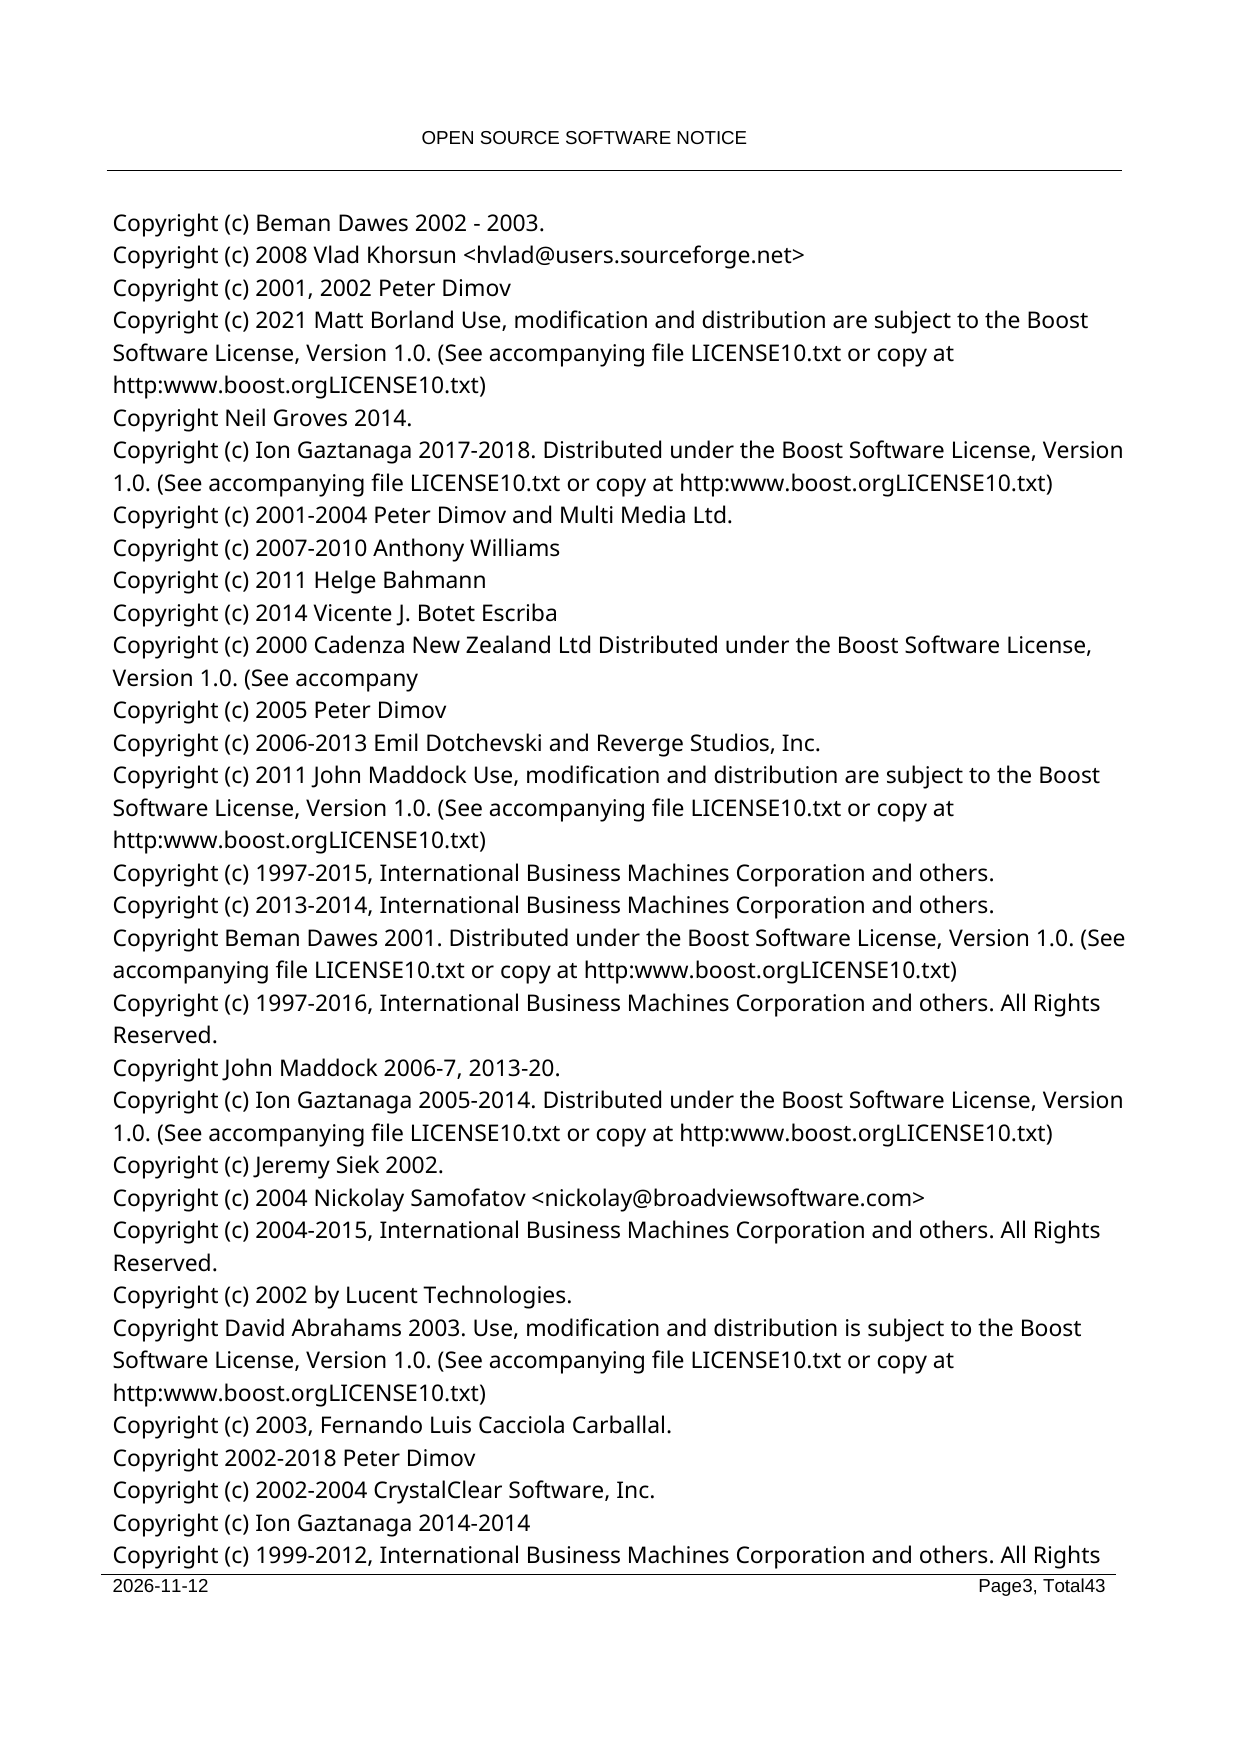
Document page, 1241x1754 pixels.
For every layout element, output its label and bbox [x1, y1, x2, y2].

text [112, 206, 1128, 1571]
